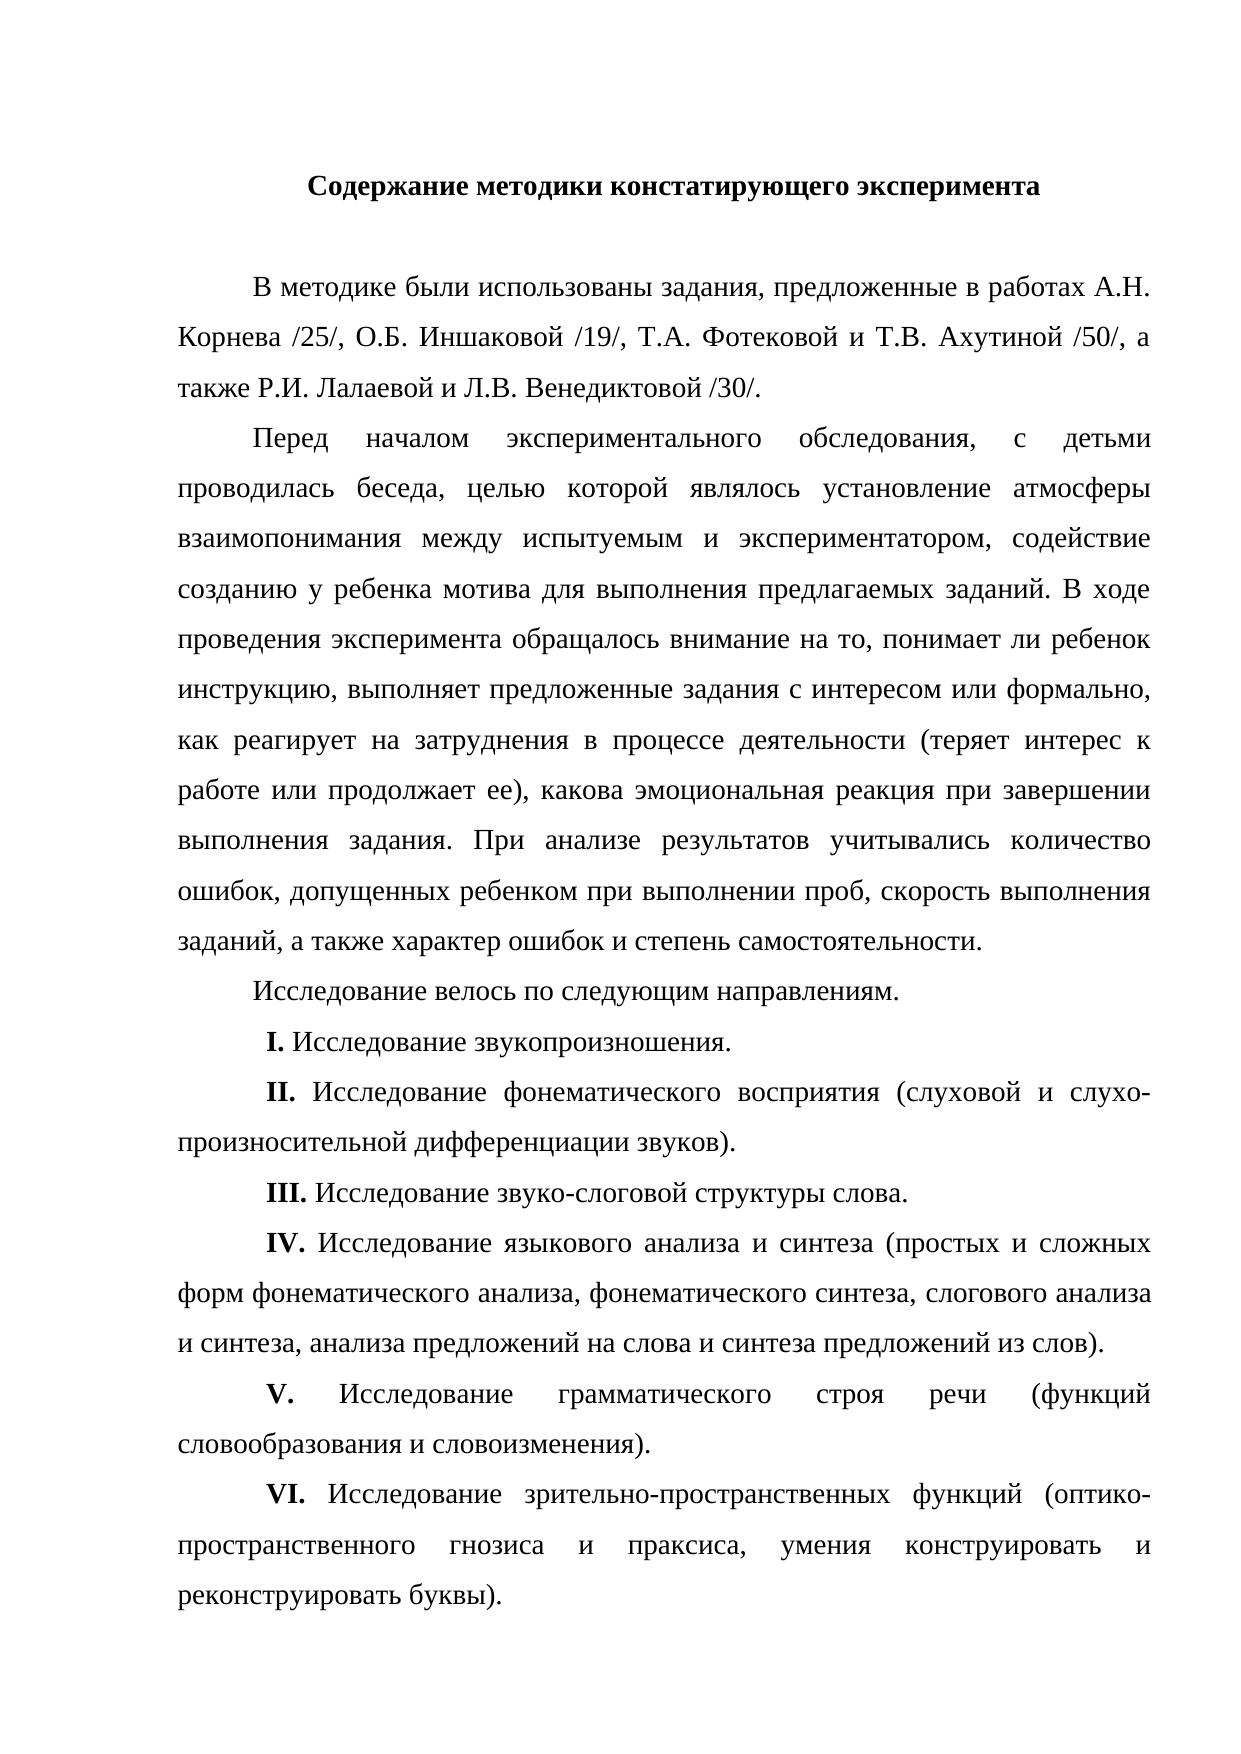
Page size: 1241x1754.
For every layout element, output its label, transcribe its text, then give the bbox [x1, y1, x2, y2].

text III. Исследование звуко-слоговой структуры слова. [177, 1175, 1152, 1208]
text II. Исследование фонематического восприятия (слуховой и слухо-произносительной дифференциации звуков). [177, 1074, 1152, 1158]
text VI. Исследование зрительно-пространственных функций (оптико-пространственного гнозиса и праксиса, умения конструировать и реконструировать буквы). [177, 1477, 1152, 1611]
text Содержание методики констатирующего эксперимента [177, 168, 1152, 202]
text V. Исследование грамматического строя речи (функций словообразования и словоизменения). [177, 1376, 1152, 1460]
text В методике были использованы задания, предложенные в работах А.Н. Корнева /25/, О.Б. Иншаковой /19/, Т.А. Фотековой и Т.В. Ахутиной /50/, а также Р.И. Лалаевой и Л.В. Венедиктовой /30/. [177, 269, 1152, 403]
text I. Исследование звукопроизношения. [177, 1024, 1152, 1057]
text Исследование велось по следующим направлениям. [177, 973, 1152, 1007]
text Перед началом экспериментального обследования, с детьми проводилась беседа, целью которой являлось установление атмосферы взаимопонимания между испытуемым и экспериментатором, содействие созданию у ребенка мотива для выполнения предлагаемых заданий. В ходе проведения эксперимента обращалось внимание на то, понимает ли ребенок инструкцию, выполняет предложенные задания с интересом или формально, как реагирует на затруднения в процессе деятельности (теряет интерес к работе или продолжает ее), какова эмоциональная реакция при завершении выполнения задания. При анализе результатов учитывались количество ошибок, допущенных ребенком при выполнении проб, скорость выполнения заданий, а также характер ошибок и степень самостоятельности. [177, 420, 1152, 957]
text IV. Исследование языкового анализа и синтеза (простых и сложных форм фонематического анализа, фонематического синтеза, слогового анализа и синтеза, анализа предложений на слова и синтеза предложений из слов). [177, 1225, 1152, 1359]
